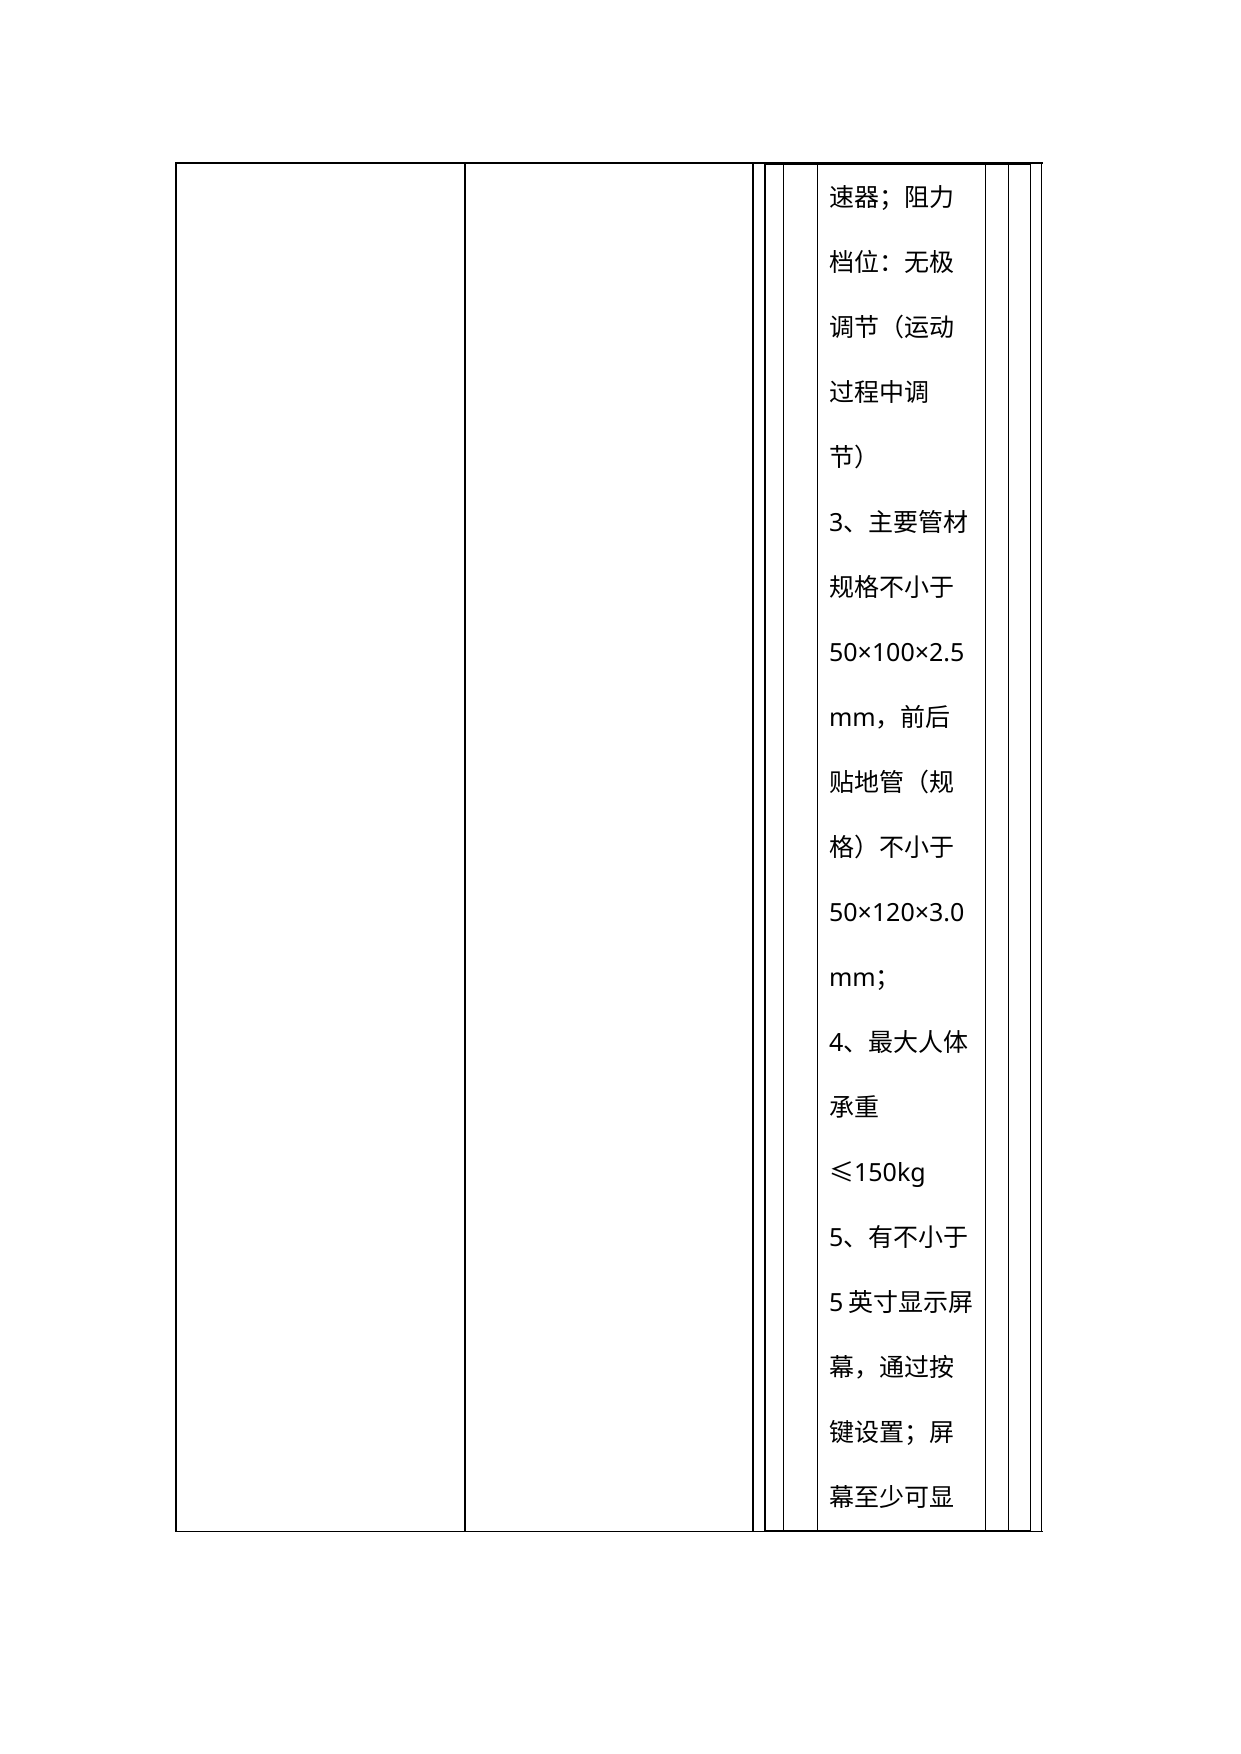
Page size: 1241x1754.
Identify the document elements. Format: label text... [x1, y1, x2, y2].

table_cell [784, 165, 817, 1530]
table_cell [1031, 164, 1041, 1531]
table_cell [1009, 165, 1030, 1530]
table_cell [986, 165, 1008, 1530]
table_cell [754, 164, 764, 1531]
table_cell 1 [177, 164, 464, 1531]
table_cell [818, 165, 985, 1530]
table_cell [766, 165, 783, 1530]
table_cell [466, 164, 752, 1531]
